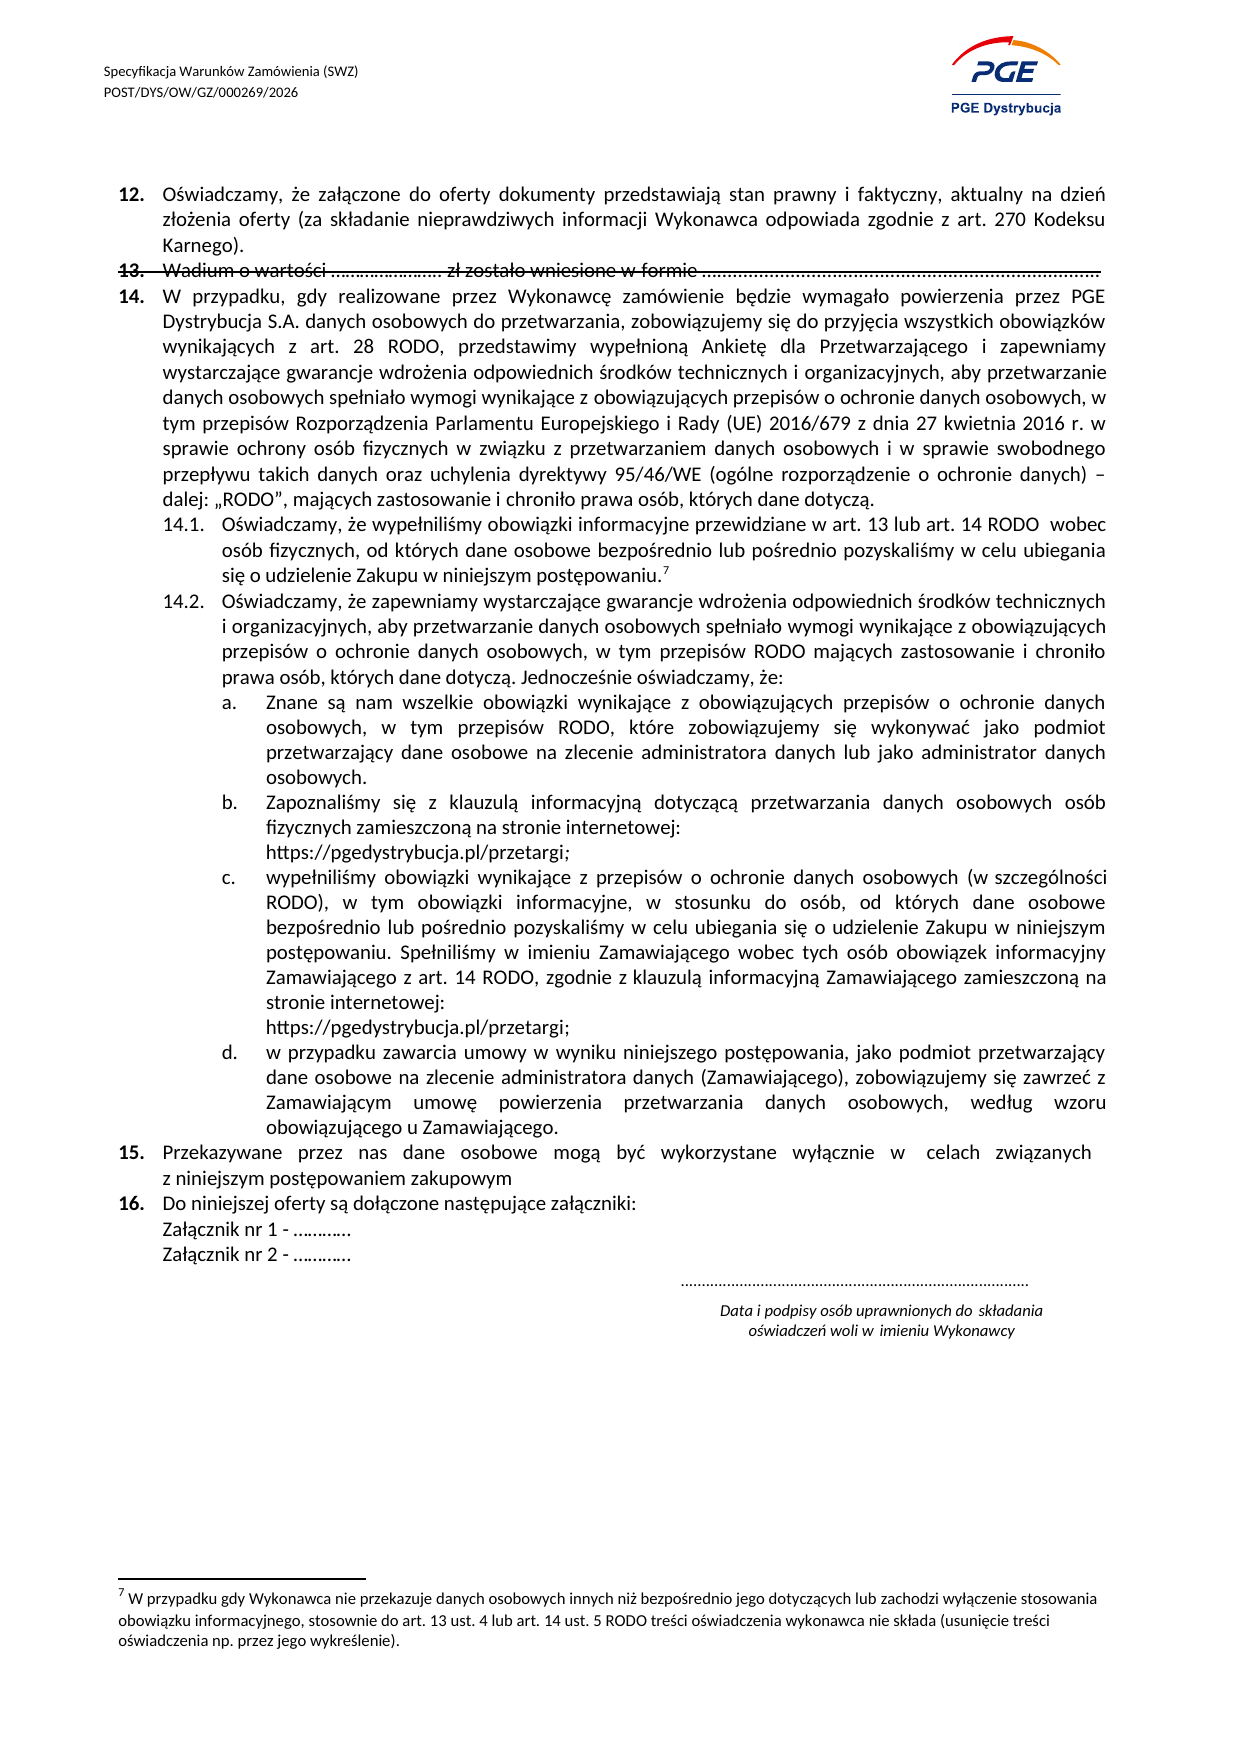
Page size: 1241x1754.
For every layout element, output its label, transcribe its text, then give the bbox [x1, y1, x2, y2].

list Znane są nam wszelkie obowiązki wynikające z obowiązujących przepisów o ochronie danych osobowych, w tym przepisów RODO, które zobowiązujemy się wykonywać jako podmiot przetwarzający dane osobowe na zlecenie administratora danych lub jako administrator danych osobowych. [222, 689, 1107, 789]
list Przekazywane przez nas dane osobowe mogą być wykorzystane wyłącznie w celach związanych z niniejszym postępowaniem zakupowym [118, 1139, 1107, 1190]
list https://pgedystrybucja.pl/przetargi; [266, 1014, 1107, 1039]
list https://pgedystrybucja.pl/przetargi; [266, 839, 1107, 864]
list wypełniliśmy obowiązki wynikające z przepisów o ochronie danych osobowych (w szczególności RODO), w tym obowiązki informacyjne, w stosunku do osób, od których dane osobowe bezpośrednio lub pośrednio pozyskaliśmy w celu ubiegania się o udzielenie Zakupu w niniejszym postępowaniu. Spełniliśmy w imieniu Zamawiającego wobec tych osób obowiązek informacyjny Zamawiającego z art. 14 RODO, zgodnie z klauzulą informacyjną Zamawiającego zamieszczoną na stronie internetowej: [222, 864, 1107, 1014]
text Załącznik nr 1 - ………… [118, 1216, 1107, 1241]
list Zapoznaliśmy się z klauzulą informacyjną dotyczącą przetwarzania danych osobowych osób fizycznych zamieszczoną na stronie internetowej: [222, 789, 1107, 839]
list Oświadczamy, że wypełniliśmy obowiązki informacyjne przewidziane w art. 13 lub art. 14 RODO wobec osób fizycznych, od których dane osobowe bezpośrednio lub pośrednio pozyskaliśmy w celu ubiegania się o udzielenie Zakupu w niniejszym postępowaniu. [162, 512, 1107, 588]
list Oświadczamy, że zapewniamy wystarczające gwarancje wdrożenia odpowiednich środków technicznych i organizacyjnych, aby przetwarzanie danych osobowych spełniało wymogi wynikające z obowiązujących przepisów o ochronie danych osobowych, w tym przepisów RODO mających zastosowanie i chroniło prawa osób, których dane dotyczą. Jednocześnie oświadczamy, że: [162, 588, 1107, 689]
list Wadium o wartości ………………….. zł zostało wniesione w formie …......................................................................... [118, 257, 1107, 283]
text Załącznik nr 2 - ………… [118, 1241, 1107, 1267]
text ................................................................................... [607, 1267, 1211, 1292]
text Data i podpisy osób uprawnionych do składania [664, 1300, 1100, 1320]
list Oświadczamy, że załączone do oferty dokumenty przedstawiają stan prawny i faktyczny, aktualny na dzień złożenia oferty (za składanie nieprawdziwych informacji Wykonawca odpowiada zgodnie z art. 270 Kodeksu Karnego). [118, 181, 1107, 257]
text oświadczeń woli w imieniu Wykonawcy [664, 1320, 1100, 1341]
list W przypadku, gdy realizowane przez Wykonawcę zamówienie będzie wymagało powierzenia przez PGE Dystrybucja S.A. danych osobowych do przetwarzania, zobowiązujemy się do przyjęcia wszystkich obowiązków wynikających z art. 28 RODO, przedstawimy wypełnioną Ankietę dla Przetwarzającego i zapewniamy wystarczające gwarancje wdrożenia odpowiednich środków technicznych i organizacyjnych, aby przetwarzanie danych osobowych spełniało wymogi wynikające z obowiązujących przepisów o ochronie danych osobowych, w tym przepisów Rozporządzenia Parlamentu Europejskiego i Rady (UE) 2016/679 z dnia 27 kwietnia 2016 r. w sprawie ochrony osób fizycznych w związku z przetwarzaniem danych osobowych i w sprawie swobodnego przepływu takich danych oraz uchylenia dyrektywy 95/46/WE (ogólne rozporządzenie o ochronie danych) – dalej: „RODO”, mających zastosowanie i chroniło prawa osób, których dane dotyczą. [118, 283, 1107, 512]
list w przypadku zawarcia umowy w wyniku niniejszego postępowania, jako podmiot przetwarzający dane osobowe na zlecenie administratora danych (Zamawiającego), zobowiązujemy się zawrzeć z Zamawiającym umowę powierzenia przetwarzania danych osobowych, według wzoru obowiązującego u Zamawiającego. [222, 1039, 1107, 1139]
list Do niniejszej oferty są dołączone następujące załączniki: [118, 1190, 1107, 1216]
